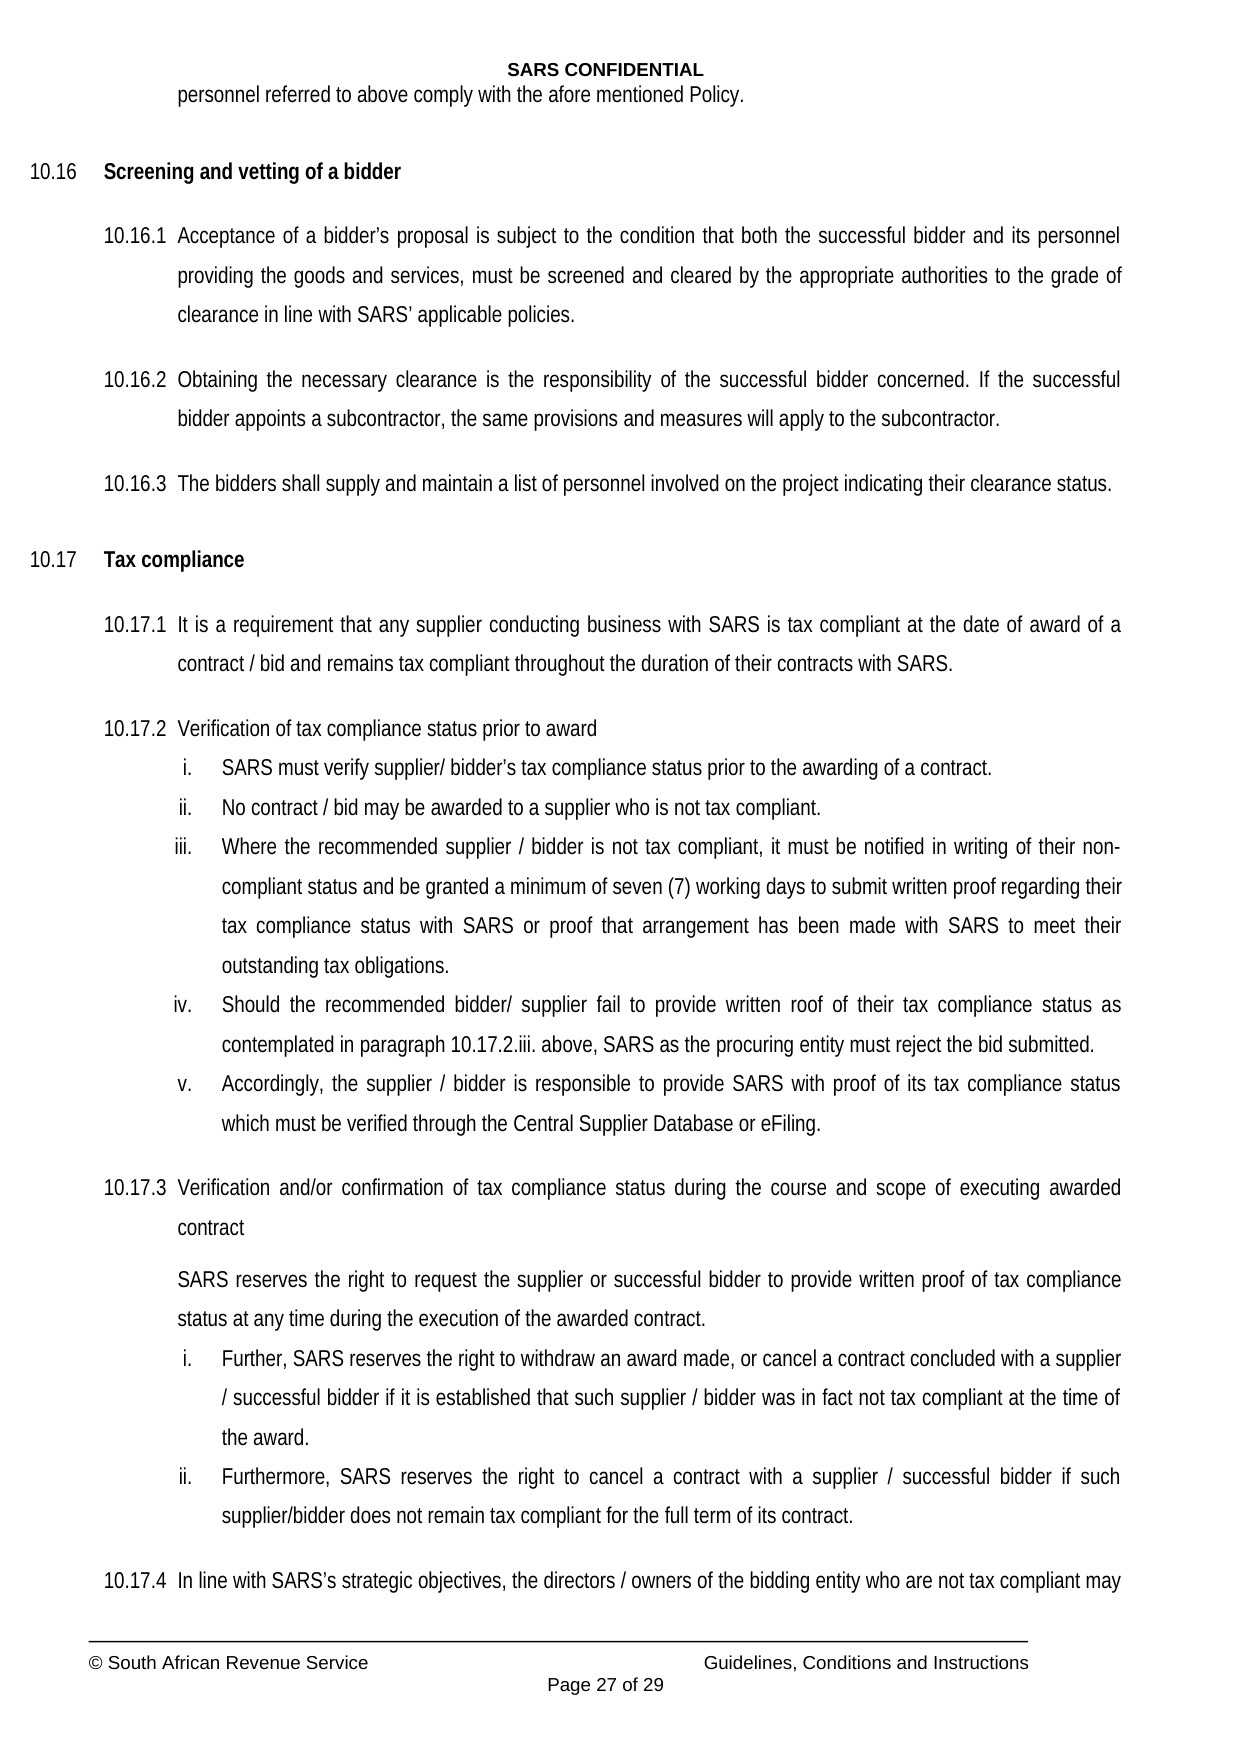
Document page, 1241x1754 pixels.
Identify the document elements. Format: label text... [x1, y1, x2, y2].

list Where the recommended supplier / bidder is not tax compliant, it must be notified in writing of their non-compliant status and be granted a minimum of seven (7) working days to submit written proof regarding their tax compliance status with SARS or proof that arrangement has been made with SARS to meet their outstanding tax obligations. [192, 833, 1122, 978]
text Verification and/or confirmation of tax compliance status during the course and scope of executing awarded contract [103, 1174, 1122, 1240]
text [103, 1567, 1122, 1593]
list Furthermore, SARS reserves the right to cancel a contract with a supplier / successful bidder if such supplier/bidder does not remain tax compliant for the full term of its contract. [192, 1463, 1122, 1529]
list SARS reserves the right to request the supplier or successful bidder to provide written proof of tax compliance status at any time during the execution of the awarded contract. [177, 1266, 1122, 1331]
list No contract / bid may be awarded to a supplier who is not tax compliant. [192, 794, 1122, 820]
text The bidders shall supply and maintain a list of personnel involved on the project indicating their clearance status. [103, 469, 1122, 496]
text It is a requirement that any supplier conducting business with SARS is tax compliant at the date of award of a contract / bid and remains tax compliant throughout the duration of their contracts with SARS. [103, 611, 1122, 677]
list Further, SARS reserves the right to withdraw an award made, or cancel a contract concluded with a supplier / successful bidder if it is established that such supplier / bidder was in fact not tax compliant at the time of the award. [192, 1344, 1122, 1450]
list Should the recommended bidder/ supplier fail to provide written roof of their tax compliance status as contemplated in paragraph 10.17.2.iii. above, SARS as the procuring entity must reject the bid submitted. [192, 991, 1122, 1057]
text Obtaining the necessary clearance is the responsibility of the successful bidder concerned. If the successful bidder appoints a subcontractor, the same provisions and measures will apply to the subcontractor. [103, 366, 1122, 431]
list Accordingly, the supplier / bidder is responsible to provide SARS with proof of its tax compliance status which must be verified through the Central Supplier Database or eFiling. [192, 1070, 1122, 1136]
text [103, 81, 1122, 107]
text Acceptance of a bidder’s proposal is subject to the condition that both the successful bidder and its personnel providing the goods and services, must be screened and cleared by the appropriate authorities to the grade of clearance in line with SARS’ applicable policies. [103, 222, 1122, 327]
text Screening and vetting of a bidder [29, 158, 1122, 184]
list SARS must verify supplier/ bidder’s tax compliance status prior to the awarding of a contract. [192, 754, 1122, 781]
text Verification of tax compliance status prior to award [103, 715, 1122, 741]
text Tax compliance [29, 546, 1122, 573]
